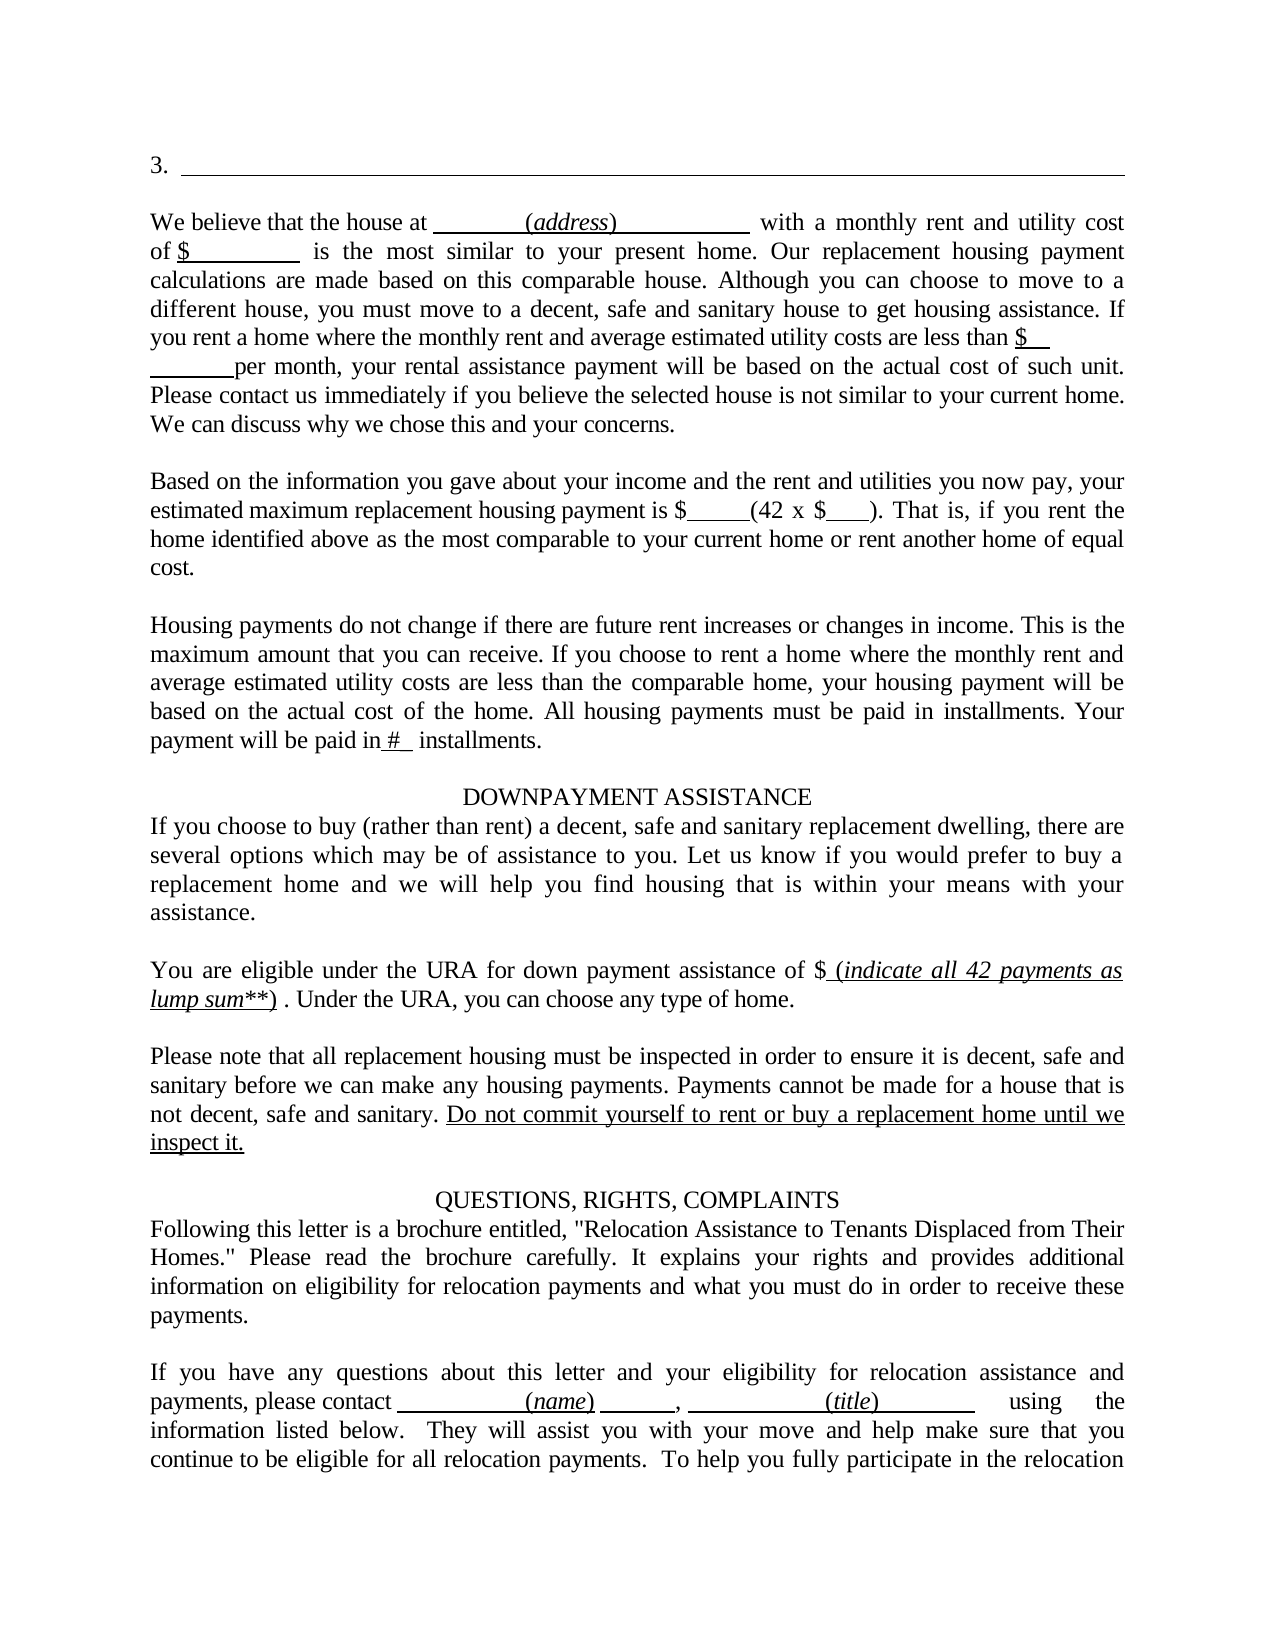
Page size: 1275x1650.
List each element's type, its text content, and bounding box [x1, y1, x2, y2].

text If you choose to buy (rather than rent) a decent, safe and sanitary replacement dwelling, there are several options which may be of assistance to you. Let us know if you would prefer to buy a replacement home and we will help you find housing that is within your means with your assistance. [150, 811, 1125, 926]
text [150, 1357, 1125, 1472]
text We believe that the house at (address) with a monthly rent and utility cost of $ is the most similar to your present home. Our replacement housing payment calculations are made based on this comparable house. Although you can choose to move to a different house, you must move to a decent, safe and sanitary house to get housing assistance. If you rent a home where the monthly rent and average estimated utility costs are less than $ per month, your rental assistance payment will be based on the actual cost of such unit. Please contact us immediately if you believe the selected house is not similar to your current home. We can discuss why we chose this and your concerns. [150, 207, 1125, 437]
text DOWNPAYMENT ASSISTANCE [150, 782, 1125, 811]
text You are eligible under the URA for down payment assistance of $ (indicate all 42 payments as lump sum**) . Under the URA, you can choose any type of home. [150, 955, 1125, 1012]
text Housing payments do not change if there are future rent increases or changes in income. This is the maximum amount that you can receive. If you choose to rent a home where the monthly rent and average estimated utility costs are less than the comparable home, your housing payment will be based on the actual cost of the home. All housing payments must be paid in installments. Your payment will be paid in #_ installments. [150, 610, 1125, 754]
text QUESTIONS, RIGHTS, COMPLAINTS [150, 1185, 1125, 1214]
text Please note that all replacement housing must be inspected in order to ensure it is decent, safe and sanitary before we can make any housing payments. Payments cannot be made for a house that is not decent, safe and sanitary. Do not commit yourself to rent or buy a replacement home until we inspect it. [150, 1041, 1125, 1156]
text 3. [150, 150, 1125, 179]
text Following this letter is a brochure entitled, "Relocation Assistance to Tenants Displaced from Their Homes." Please read the brochure carefully. It explains your rights and provides additional information on eligibility for relocation payments and what you must do in order to receive these payments. [150, 1214, 1125, 1329]
text Based on the information you gave about your income and the rent and utilities you now pay, your estimated maximum replacement housing payment is $ (42 x $ ). That is, if you rent the home identified above as the most comparable to your current home or rent another home of equal cost. [150, 466, 1125, 581]
